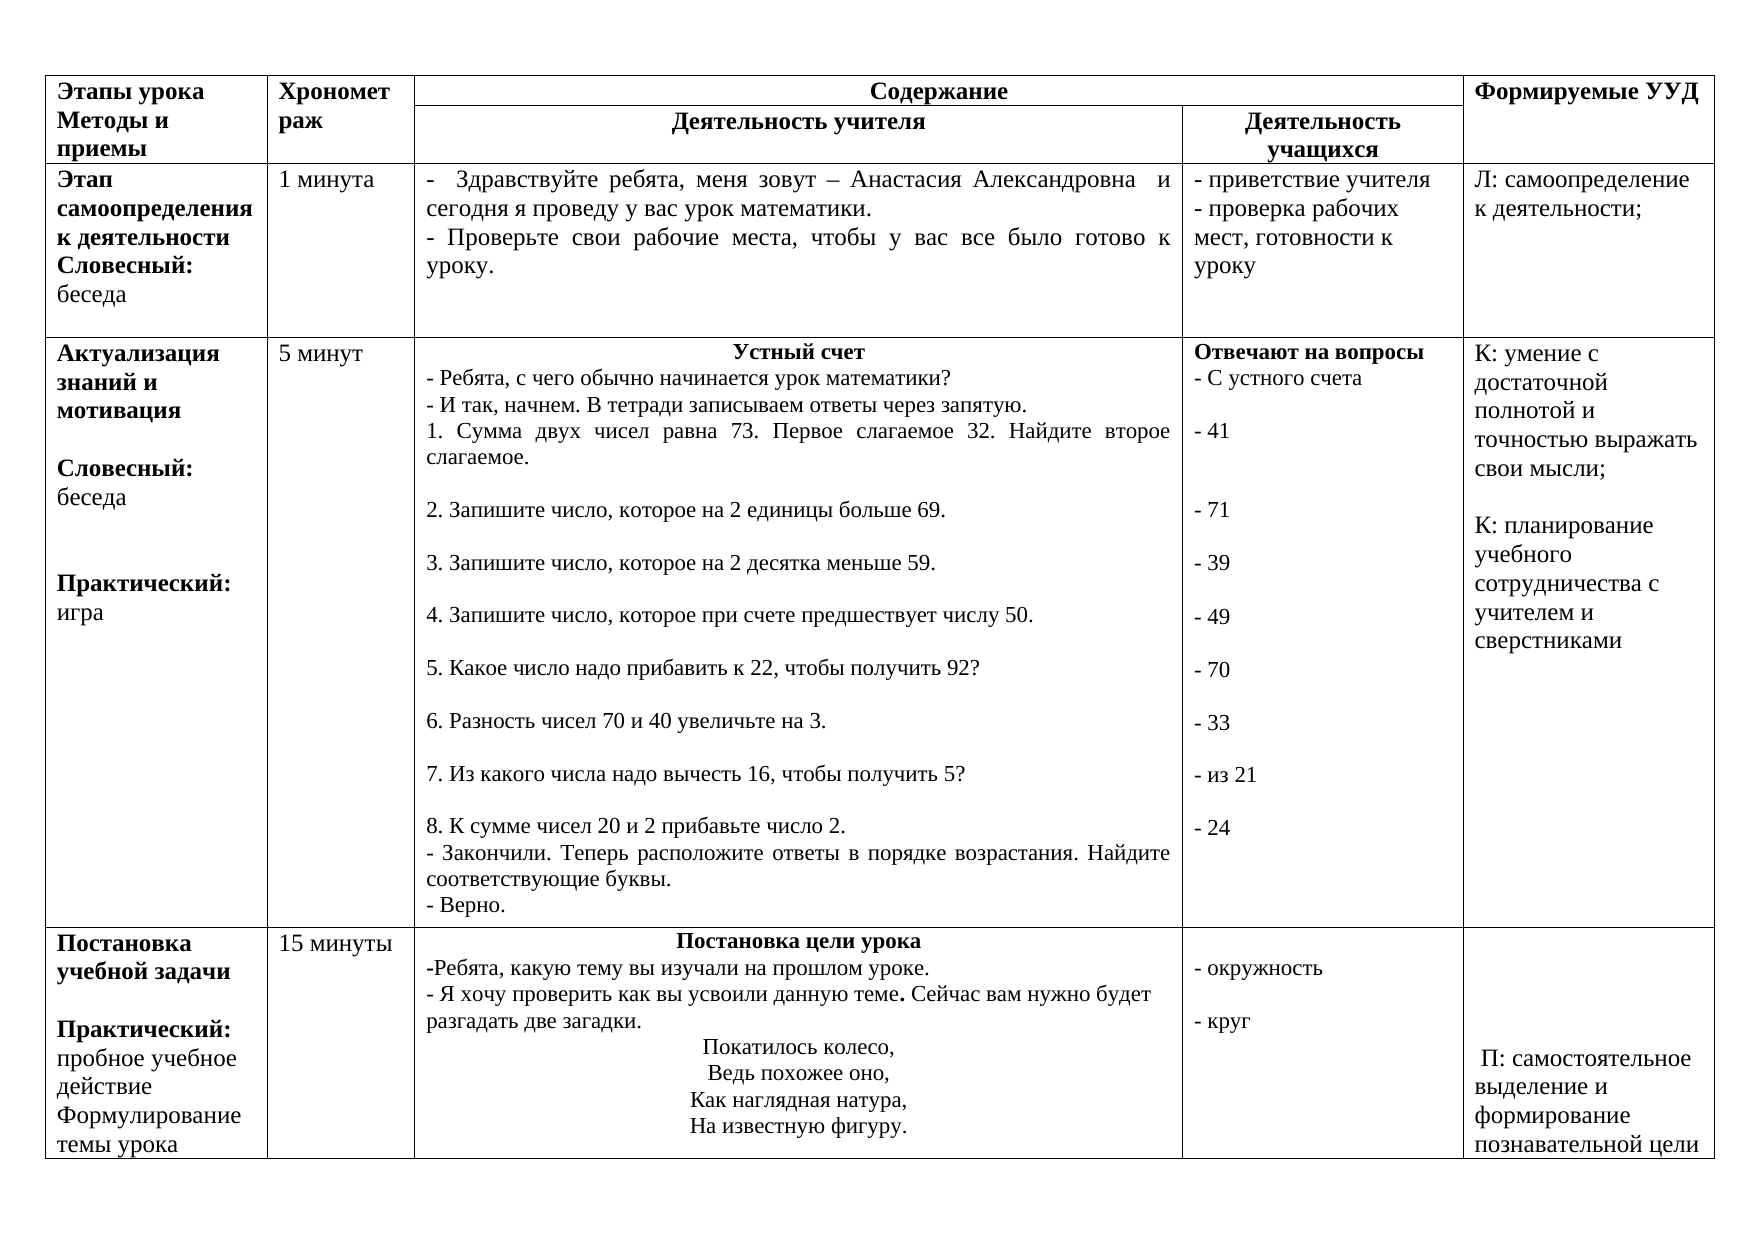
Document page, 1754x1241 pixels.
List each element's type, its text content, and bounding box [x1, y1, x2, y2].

table_cell 5 минут [268, 338, 414, 927]
table_cell 1 минута [268, 164, 414, 337]
table_cell Этап самоопределения к деятельности Словесный: беседа [46, 164, 267, 337]
table_cell Устный счет - Ребята, с чего обычно начинается урок математики? - И так, начнем. В тетради записываем ответы через запятую. 1. Сумма двух чисел равна 73. Первое слагаемое 32. Найдите второе слагаемое. 2. Запишите число, которое на 2 единицы больше 69. 3. Запишите число, которое на 2 десятка меньше 59. 4. Запишите число, которое при счете предшествует числу 50. 5. Какое число надо прибавить к 22, чтобы получить 92? 6. Разность чисел 70 и 40 увеличьте на 3. 7. Из какого числа надо вычесть 16, чтобы получить 5? 8. К сумме чисел 20 и 2 прибавьте число 2. - Закончили. Теперь расположите ответы в порядке возрастания. Найдите соответствующие буквы. - Верно. [415, 338, 1182, 927]
table_header Содержание [415, 76, 1463, 105]
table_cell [1464, 928, 1714, 1158]
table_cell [1183, 928, 1463, 1158]
table_cell - приветствие учителя - проверка рабочих мест, готовности к уроку [1183, 164, 1463, 337]
table_cell Л: самоопределение к деятельности; [1464, 164, 1714, 337]
table_cell 15 минуты [268, 928, 414, 1158]
table_header Формируемые УУД [1464, 76, 1714, 163]
table_cell Деятельность учащихся [1183, 106, 1463, 163]
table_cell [46, 928, 267, 1158]
table_cell Отвечают на вопросы - С устного счета - 41 - 71 - 39 - 49 - 70 - 33 - из 21 - 24 [1183, 338, 1463, 927]
table_cell К: умение с достаточной полнотой и точностью выражать свои мысли; К: планирование учебного сотрудничества с учителем и сверстниками [1464, 338, 1714, 927]
table_header Хронометраж [268, 76, 414, 163]
table_cell - Здравствуйте ребята, меня зовут – Анастасия Александровна и сегодня я проведу у вас урок математики. - Проверьте свои рабочие места, чтобы у вас все было готово к уроку. [415, 164, 1182, 337]
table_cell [415, 928, 1182, 1158]
table_cell Актуализация знаний и мотивация Словесный: беседа Практический: игра [46, 338, 267, 927]
table_header Этапы урока Методы и приемы [46, 76, 267, 163]
table_cell Деятельность учителя [415, 106, 1182, 163]
